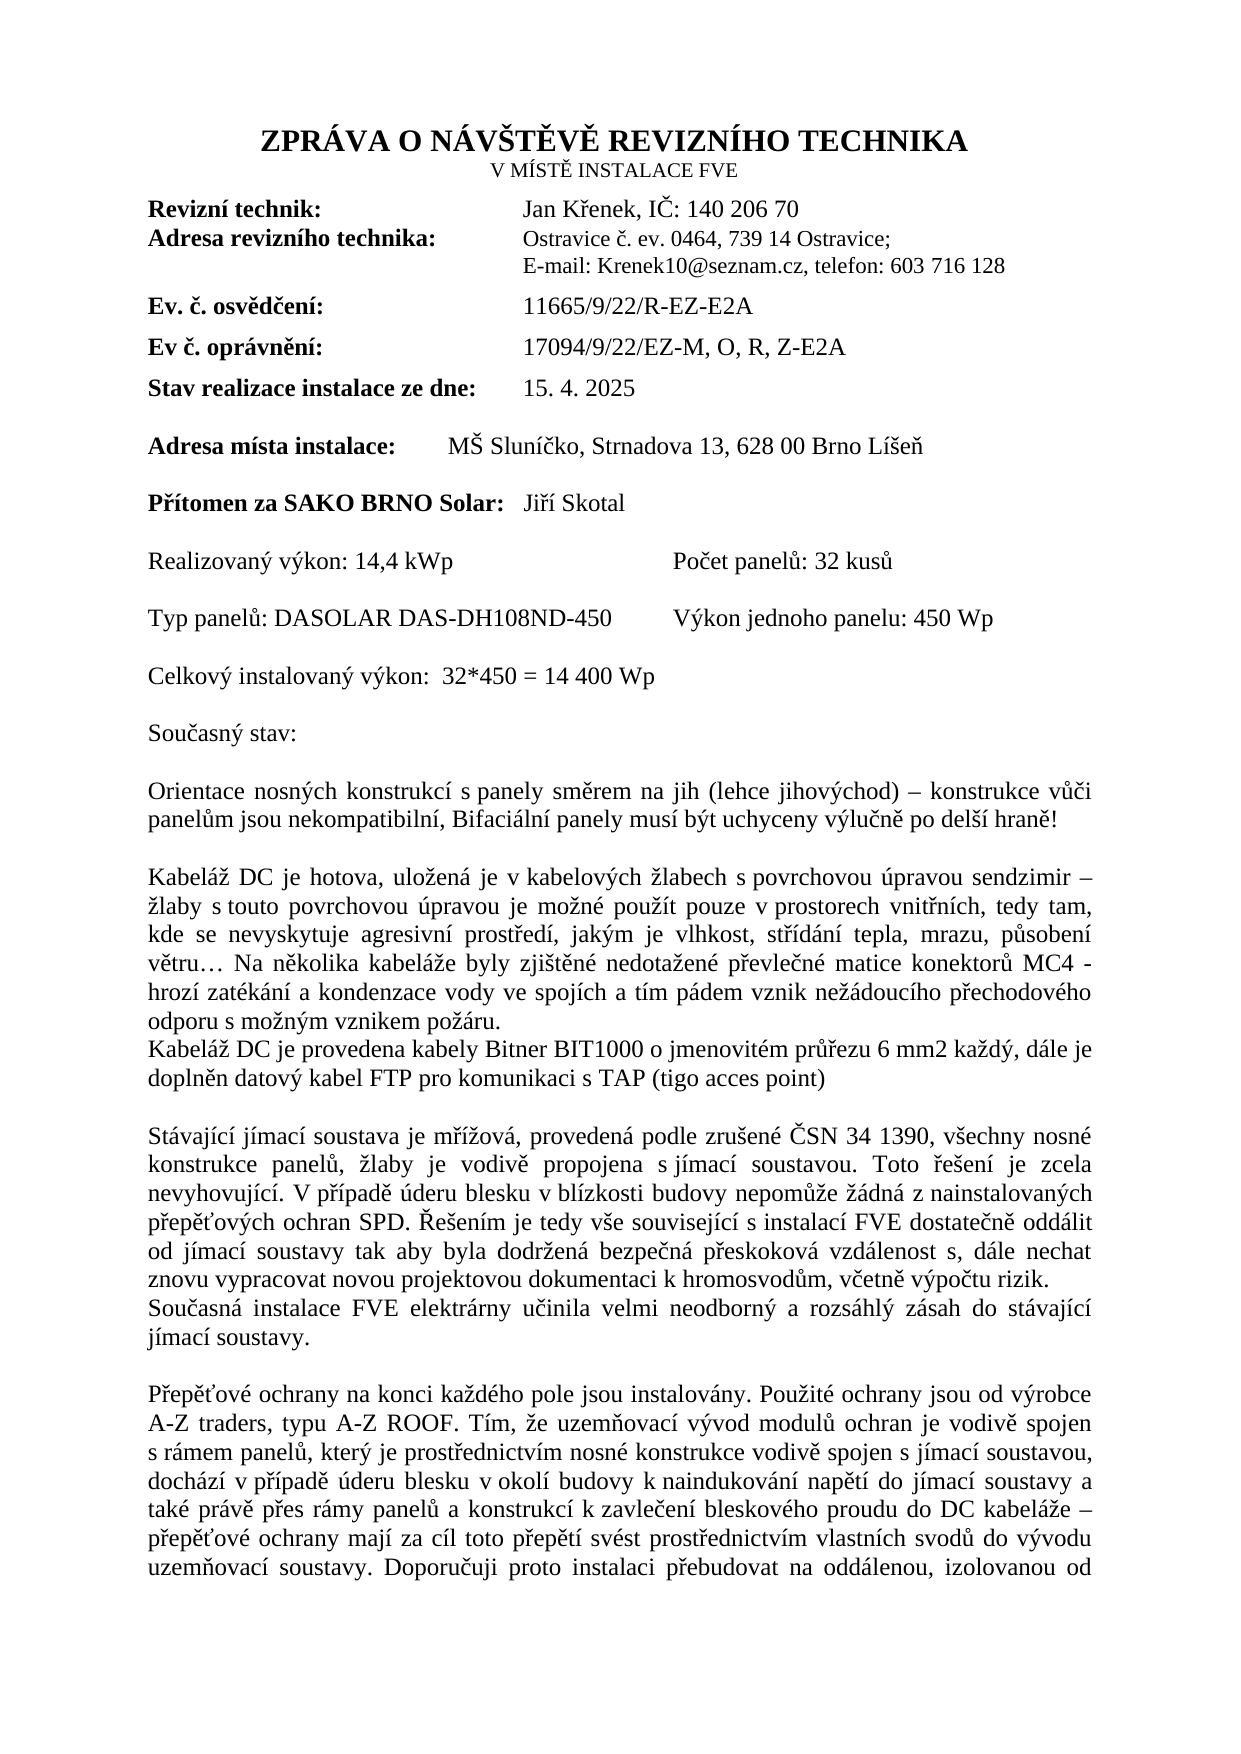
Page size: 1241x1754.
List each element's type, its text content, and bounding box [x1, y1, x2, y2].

text Celkový instalovaný výkon: 32*450 = 14 400 Wp [148, 661, 1093, 689]
text Adresa revizního technika: Ostravice č. ev. 0464, 739 14 Ostravice; [148, 223, 1093, 252]
text Současná instalace FVE elektrárny učinila velmi neodborný a rozsáhlý zásah do stávající jímací soustavy. [148, 1293, 1093, 1351]
text Kabeláž DC je hotova, uložená je v kabelových žlabech s povrchovou úpravou sendzimir – žlaby s touto povrchovou úpravou je možné použít pouze v prostorech vnitřních, tedy tam, kde se nevyskytuje agresivní prostředí, jakým je vlhkost, střídání tepla, mrazu, působení větru… Na několika kabeláže byly zjištěné nedotažené převlečné matice konektorů MC4 - hrozí zatékání a kondenzace vody ve spojích a tím pádem vznik nežádoucího přechodového odporu s možným vznikem požáru. [148, 862, 1093, 1034]
text Adresa místa instalace: MŠ Sluníčko, Strnadova 13, 628 00 Brno Líšeň [148, 431, 1093, 459]
text V MÍSTĚ INSTALACE FVE [148, 158, 1080, 182]
text Kabeláž DC je provedena kabely Bitner BIT1000 o jmenovitém průřezu 6 mm2 každý, dále je doplněn datový kabel FTP pro komunikaci s TAP (tigo acces point) [148, 1034, 1093, 1092]
text E-mail: Krenek10@seznam.cz, telefon: 603 716 128 [523, 252, 1093, 278]
text ZPRÁVA O NÁVŠTĚVĚ REVIZNÍHO TECHNIKA [148, 122, 1081, 158]
text Stávající jímací soustava je mřížová, provedená podle zrušené ČSN 34 1390, všechny nosné konstrukce panelů, žlaby je vodivě propojena s jímací soustavou. Toto řešení je zcela nevyhovující. V případě úderu blesku v blízkosti budovy nepomůže žádná z nainstalovaných přepěťových ochran SPD. Řešením je tedy vše související s instalací FVE dostatečně oddálit od jímací soustavy tak aby byla dodržená bezpečná přeskoková vzdálenost s, dále nechat znovu vypracovat novou projektovou dokumentaci k hromosvodům, včetně výpočtu rizik. [148, 1121, 1093, 1293]
text Typ panelů: DASOLAR DAS-DH108ND-450 Výkon jednoho panelu: 450 Wp [148, 603, 1093, 632]
text Přítomen za SAKO BRNO Solar: Jiří Skotal [148, 488, 1093, 517]
text Realizovaný výkon: 14,4 kWp Počet panelů: 32 kusů [148, 546, 1093, 574]
text Orientace nosných konstrukcí s panely směrem na jih (lehce jihovýchod) – konstrukce vůči panelům jsou nekompatibilní, Bifaciální panely musí být uchyceny výlučně po delší hraně! [148, 776, 1093, 833]
text Ev. č. osvědčení: 11665/9/22/R-EZ-E2A [148, 291, 1093, 319]
text Revizní technik: Jan Křenek, IČ: 140 206 70 [148, 194, 1093, 223]
text Ev č. oprávnění: 17094/9/22/EZ-M, O, R, Z-E2A [148, 332, 1093, 361]
text Současný stav: [148, 718, 1093, 747]
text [148, 1379, 1093, 1581]
text Stav realizace instalace ze dne: 15. 4. 2025 [148, 373, 1093, 402]
